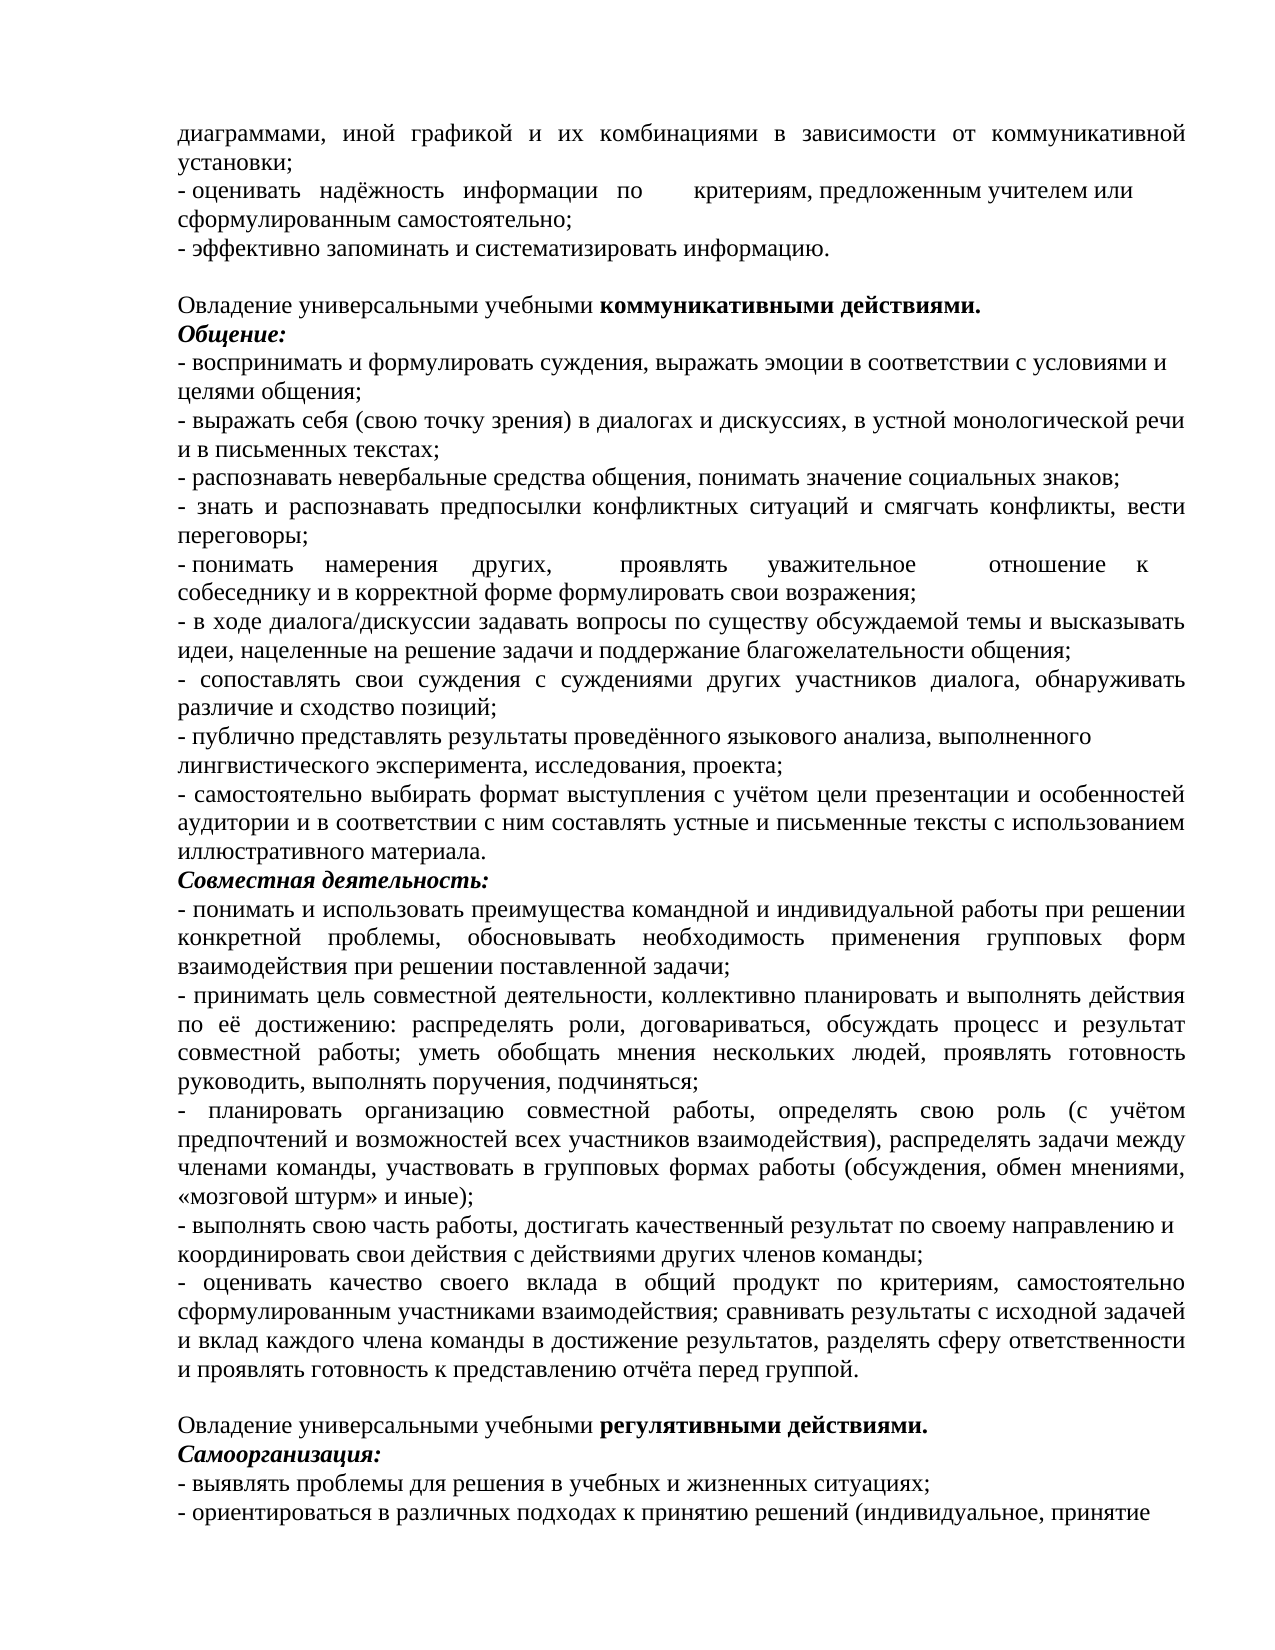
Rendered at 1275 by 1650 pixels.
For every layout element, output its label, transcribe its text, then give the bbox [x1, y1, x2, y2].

text - публично представлять результаты проведённого языкового анализа, выполненного лингвистического эксперимента, исследования, проекта; [177, 721, 1186, 779]
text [177, 1497, 1186, 1525]
text - понимать и использовать преимущества командной и индивидуальной работы при решении конкретной проблемы, обосновывать необходимость применения групповых форм взаимодействия при решении поставленной задачи; [177, 894, 1186, 980]
text Овладение универсальными учебными коммуникативными действиями. [177, 290, 1186, 319]
text - в ходе диалога/дискуссии задавать вопросы по существу обсуждаемой темы и высказывать идеи, нацеленные на решение задачи и поддержание благожелательности общения; [177, 606, 1186, 664]
text Общение: [177, 319, 1186, 347]
text - воспринимать и формулировать суждения, выражать эмоции в соответствии с условиями и целями общения; [177, 347, 1186, 405]
text Самоорганизация: [177, 1439, 1186, 1468]
text - выявлять проблемы для решения в учебных и жизненных ситуациях; [177, 1468, 1186, 1497]
text Овладение универсальными учебными регулятивными действиями. [177, 1410, 1186, 1439]
text - знать и распознавать предпосылки конфликтных ситуаций и смягчать конфликты, вести переговоры; [177, 491, 1186, 549]
text - сопоставлять свои суждения с суждениями других участников диалога, обнаруживать различие и сходство позиций; [177, 664, 1186, 721]
text - выполнять свою часть работы, достигать качественный результат по своему направлению и координировать свои действия с действиями других членов команды; [177, 1210, 1186, 1267]
text - оценивать надёжность информации по критериям, предложенным учителем или сформулированным самостоятельно; [177, 176, 1186, 233]
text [177, 118, 1186, 176]
text - планировать организацию совместной работы, определять свою роль (с учётом предпочтений и возможностей всех участников взаимодействия), распределять задачи между членами команды, участвовать в групповых формах работы (обсуждения, обмен мнениями, «мозговой штурм» и иные); [177, 1095, 1186, 1210]
text - принимать цель совместной деятельности, коллективно планировать и выполнять действия по её достижению: распределять роли, договариваться, обсуждать процесс и результат совместной работы; уметь обобщать мнения нескольких людей, проявлять готовность руководить, выполнять поручения, подчиняться; [177, 980, 1186, 1095]
text - выражать себя (свою точку зрения) в диалогах и дискуссиях, в устной монологической речи и в письменных текстах; [177, 405, 1186, 462]
text - эффективно запоминать и систематизировать информацию. [177, 233, 1186, 262]
text Совместная деятельность: [177, 865, 1186, 894]
text - распознавать невербальные средства общения, понимать значение социальных знаков; [177, 462, 1186, 491]
text - самостоятельно выбирать формат выступления с учётом цели презентации и особенностей аудитории и в соответствии с ним составлять устные и письменные тексты с использованием иллюстративного материала. [177, 779, 1186, 865]
text - оценивать качество своего вклада в общий продукт по критериям, самостоятельно сформулированным участниками взаимодействия; сравнивать результаты с исходной задачей и вклад каждого члена команды в достижение результатов, разделять сферу ответственности и проявлять готовность к представлению отчёта перед группой. [177, 1267, 1186, 1382]
text - понимать намерения других, проявлять уважительное отношение к собеседнику и в корректной форме формулировать свои возражения; [177, 549, 1186, 606]
